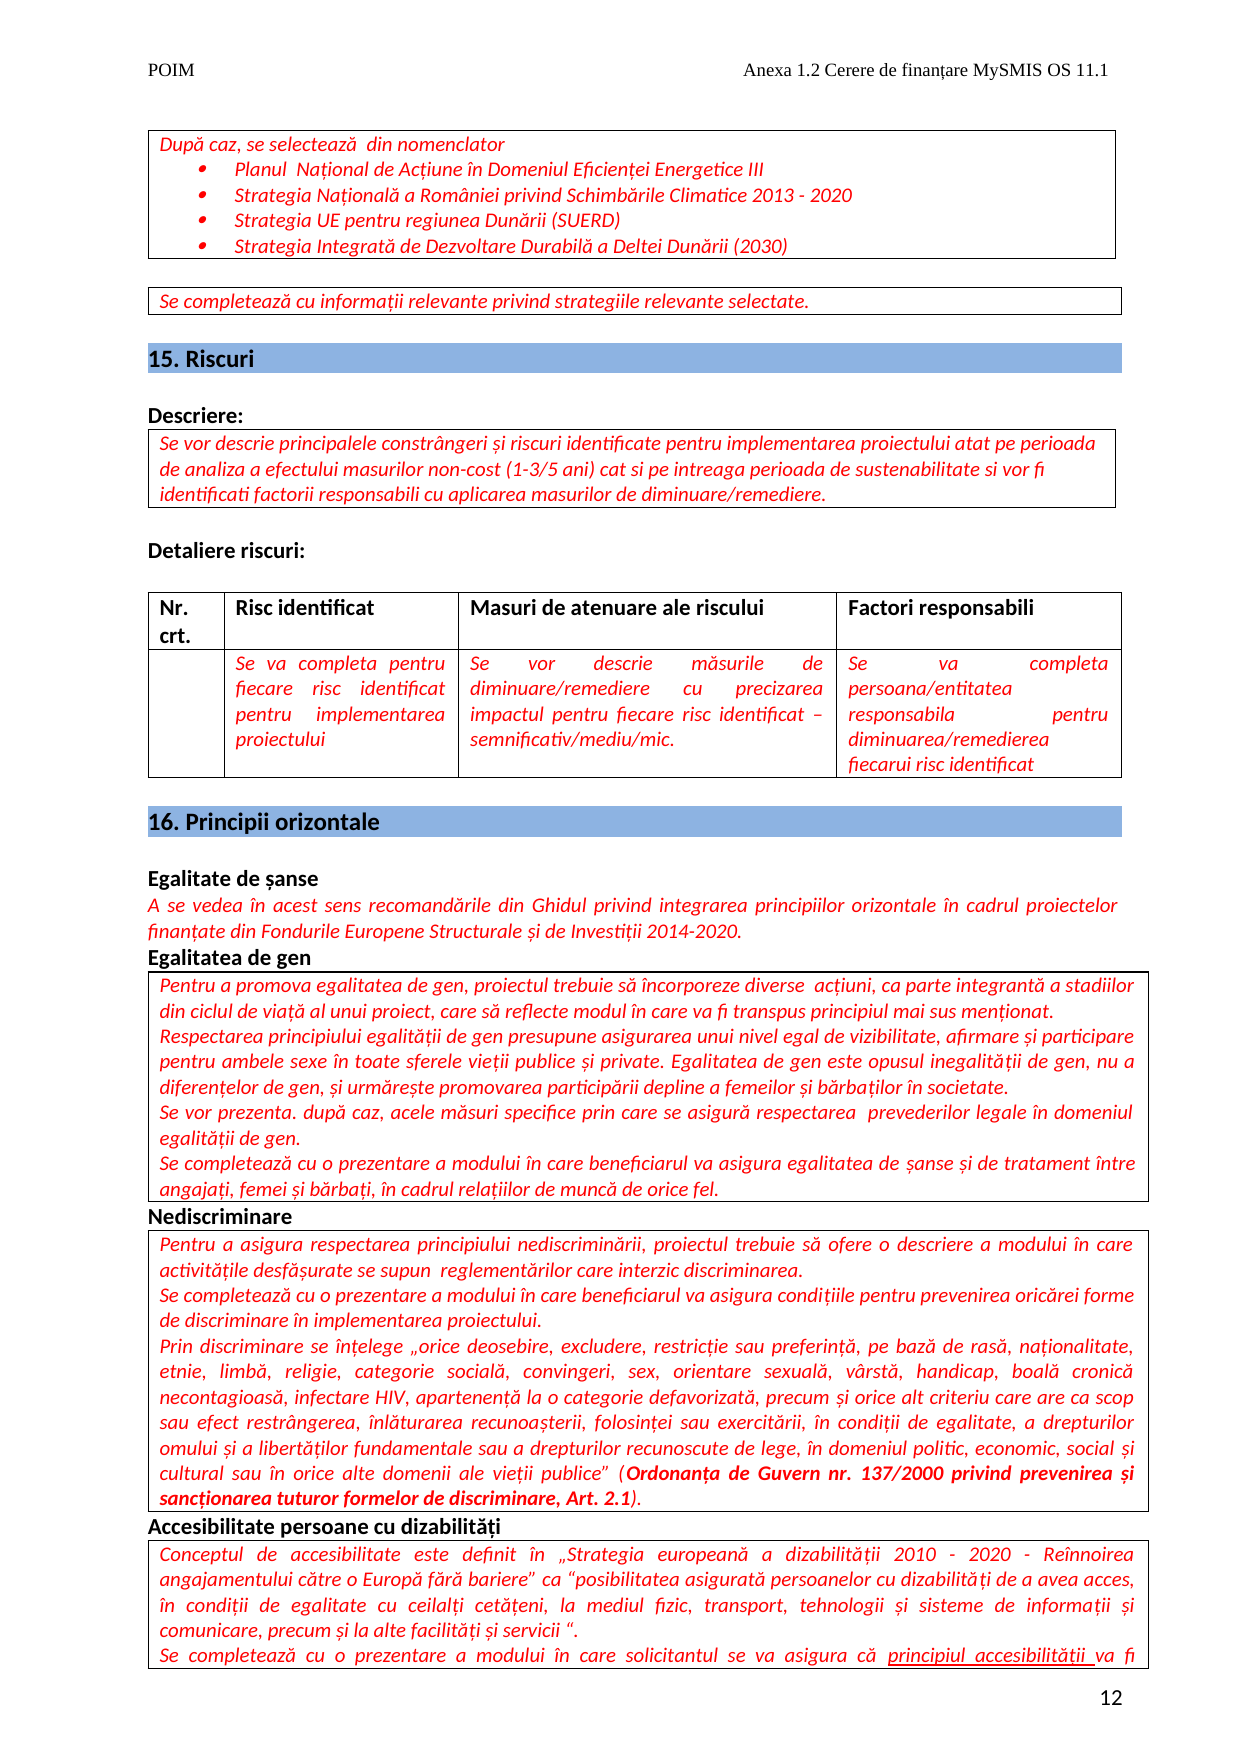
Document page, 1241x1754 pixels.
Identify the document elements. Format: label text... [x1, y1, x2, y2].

subtitle 16. Principii orizontale [148, 806, 1122, 837]
text Nediscriminare [148, 1202, 1122, 1230]
text Egalitatea de gen [148, 943, 1122, 971]
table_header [149, 1541, 1148, 1668]
table_header Se completează cu informații relevante privind strategiile relevante selectate. [149, 288, 1121, 314]
table_header Pentru a asigura respectarea principiului nediscriminării, proiectul trebuie să ofere o descriere a modului în care activităţile desfăşurate se supun reglementărilor care interzic discriminarea. Se completează cu o prezentare a modului în care beneficiarul va asigura condițiile pentru prevenirea oricărei forme de discriminare în implementarea proiectului. Prin discriminare se înţelege „orice deosebire, excludere, restricţie sau preferinţă, pe bază de rasă, naţionalitate, etnie, limbă, religie, categorie socială, convingeri, sex, orientare sexuală, vârstă, handicap, boală cronică necontagioasă, infectare HIV, apartenenţă la o categorie defavorizată, precum şi orice alt criteriu care are ca scop sau efect restrângerea, înlăturarea recunoaşterii, folosinţei sau exercitării, în condiţii de egalitate, a drepturilor omului şi a libertăţilor fundamentale sau a drepturilor recunoscute de lege, în domeniul politic, economic, social şi cultural sau în orice alte domenii ale vieţii publice” (Ordonanța de Guvern nr. 137/2000 privind prevenirea și sancționarea tuturor formelor de discriminare, Art. 2.1). [149, 1231, 1148, 1511]
table_cell Se va completa persoana/entitatea responsabila pentru diminuarea/remedierea fiecarui risc identificat [837, 650, 1121, 777]
table_header Nr. crt. [149, 593, 224, 649]
table_cell Se vor descrie măsurile de diminuare/remediere cu precizarea impactul pentru fiecare risc identificat – semnificativ/mediu/mic. [459, 650, 836, 777]
text Descriere: [148, 401, 1122, 429]
subtitle 15. Riscuri [148, 343, 1122, 373]
table_cell [149, 650, 224, 777]
text Detaliere riscuri: [148, 536, 1122, 564]
table_header Factori responsabili [837, 593, 1121, 649]
table_header Se vor descrie principalele constrângeri şi riscuri identificate pentru implementarea proiectului atat pe perioada de analiza a efectului masurilor non-cost (1-3/5 ani) cat si pe intreaga perioada de sustenabilitate si vor fi identificati factorii responsabili cu aplicarea masurilor de diminuare/remediere. [149, 430, 1115, 507]
table_cell Se va completa pentru fiecare risc identificat pentru implementarea proiectului [225, 650, 458, 777]
table_header Masuri de atenuare ale riscului [459, 593, 836, 649]
text Egalitate de șanse [148, 864, 1122, 893]
table_header După caz, se selectează din nomenclator Planul Naţional de Acţiune în Domeniul Eficienţei Energetice III Strategia Naţională a României privind Schimbările Climatice 2013 - 2020 Strategia UE pentru regiunea Dunării (SUERD) Strategia Integrată de Dezvoltare Durabilă a Deltei Dunării (2030) [149, 131, 1115, 258]
table_header Risc identificat [225, 593, 458, 649]
text A se vedea în acest sens recomandările din Ghidul privind integrarea principiilor orizontale în cadrul proiectelor finanţate din Fondurile Europene Structurale şi de Investiţii 2014-2020. [148, 893, 1122, 943]
table_header Pentru a promova egalitatea de gen, proiectul trebuie să încorporeze diverse acţiuni, ca parte integrantă a stadiilor din ciclul de viață al unui proiect, care să reflecte modul în care va fi transpus principiul mai sus menţionat. Respectarea principiului egalităţii de gen presupune asigurarea unui nivel egal de vizibilitate, afirmare și participare pentru ambele sexe în toate sferele vieții publice și private. Egalitatea de gen este opusul inegalității de gen, nu a diferențelor de gen, și urmărește promovarea participării depline a femeilor și bărbaților în societate. Se vor prezenta. după caz, acele măsuri specifice prin care se asigură respectarea prevederilor legale în domeniul egalității de gen. Se completează cu o prezentare a modului în care beneficiarul va asigura egalitatea de şanse şi de tratament între angajaţi, femei şi bărbaţi, în cadrul relaţiilor de muncă de orice fel. [149, 973, 1148, 1201]
text Accesibilitate persoane cu dizabilități [148, 1512, 1122, 1540]
